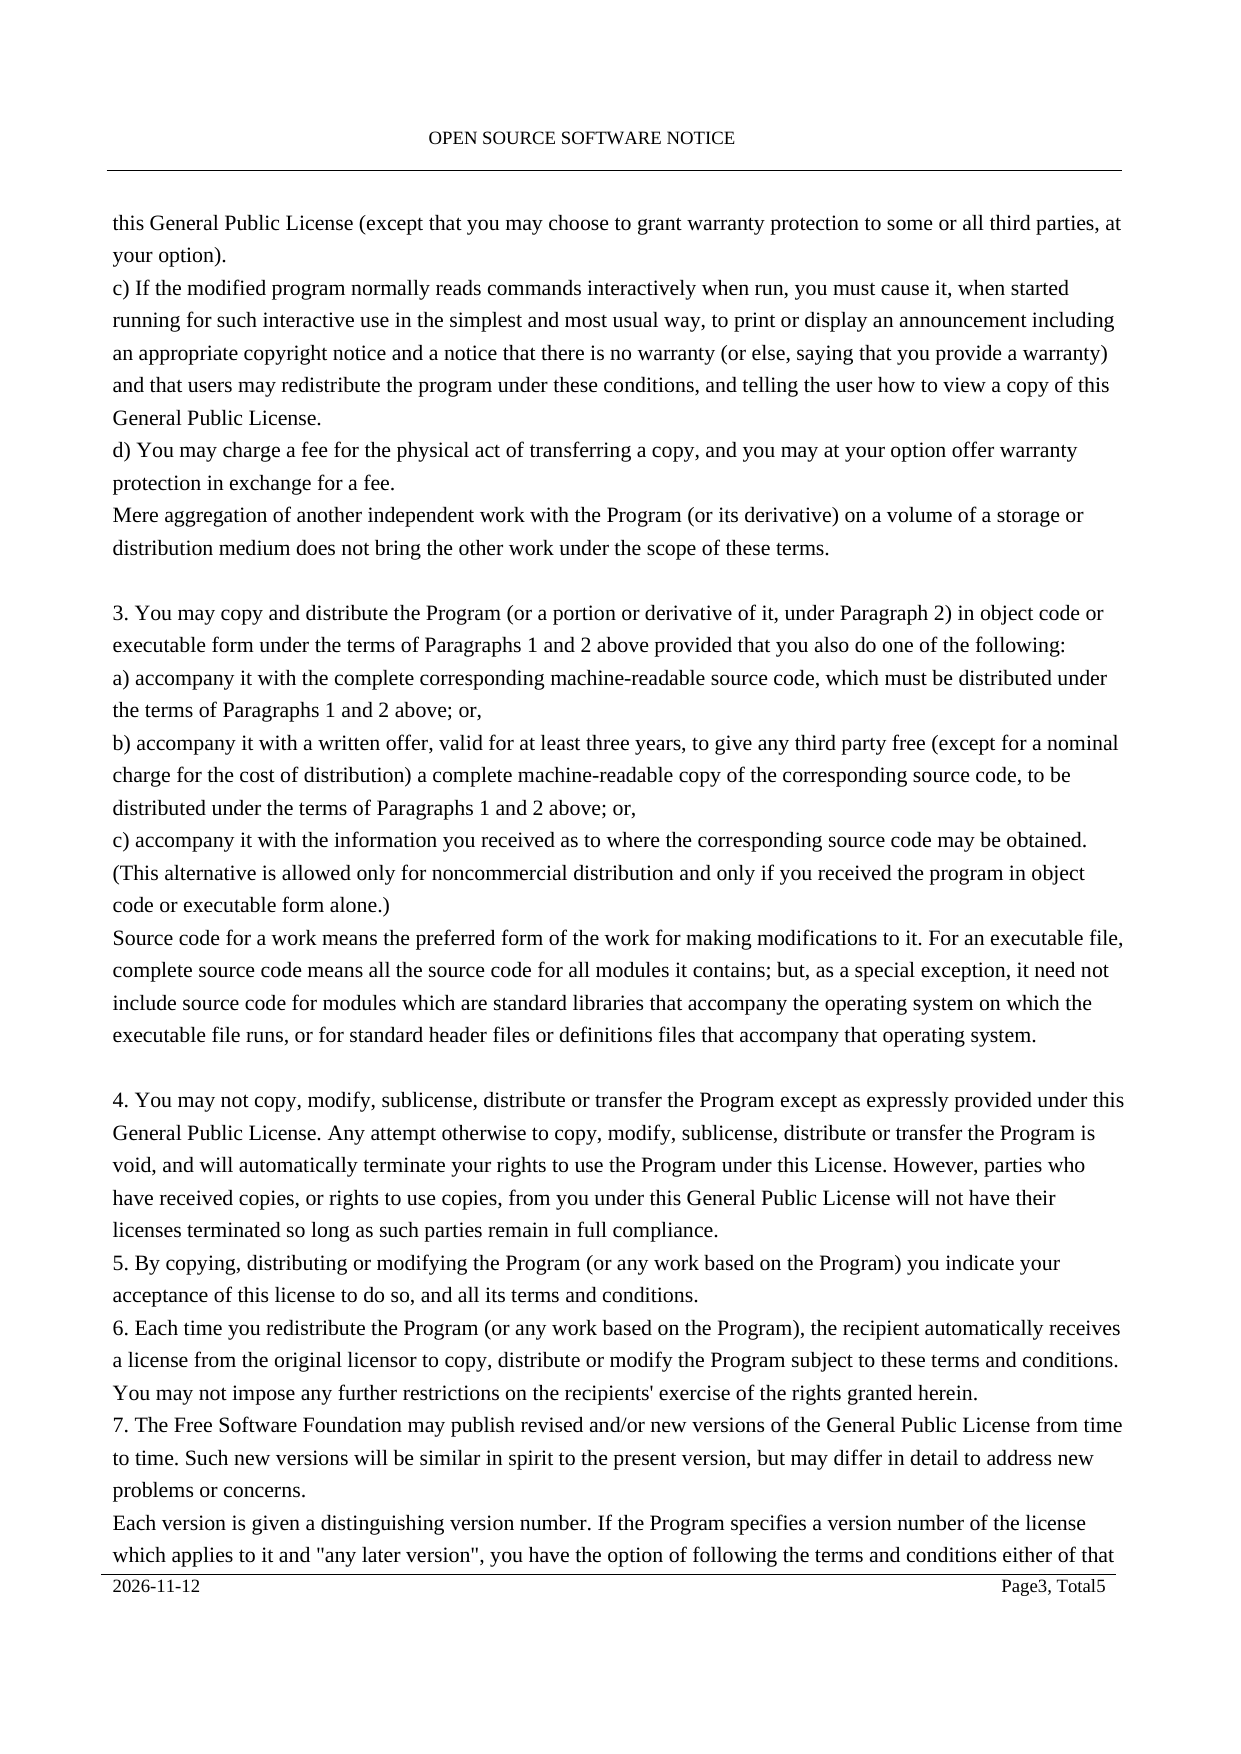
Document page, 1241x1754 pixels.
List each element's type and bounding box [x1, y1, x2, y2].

text [112, 206, 1128, 1571]
